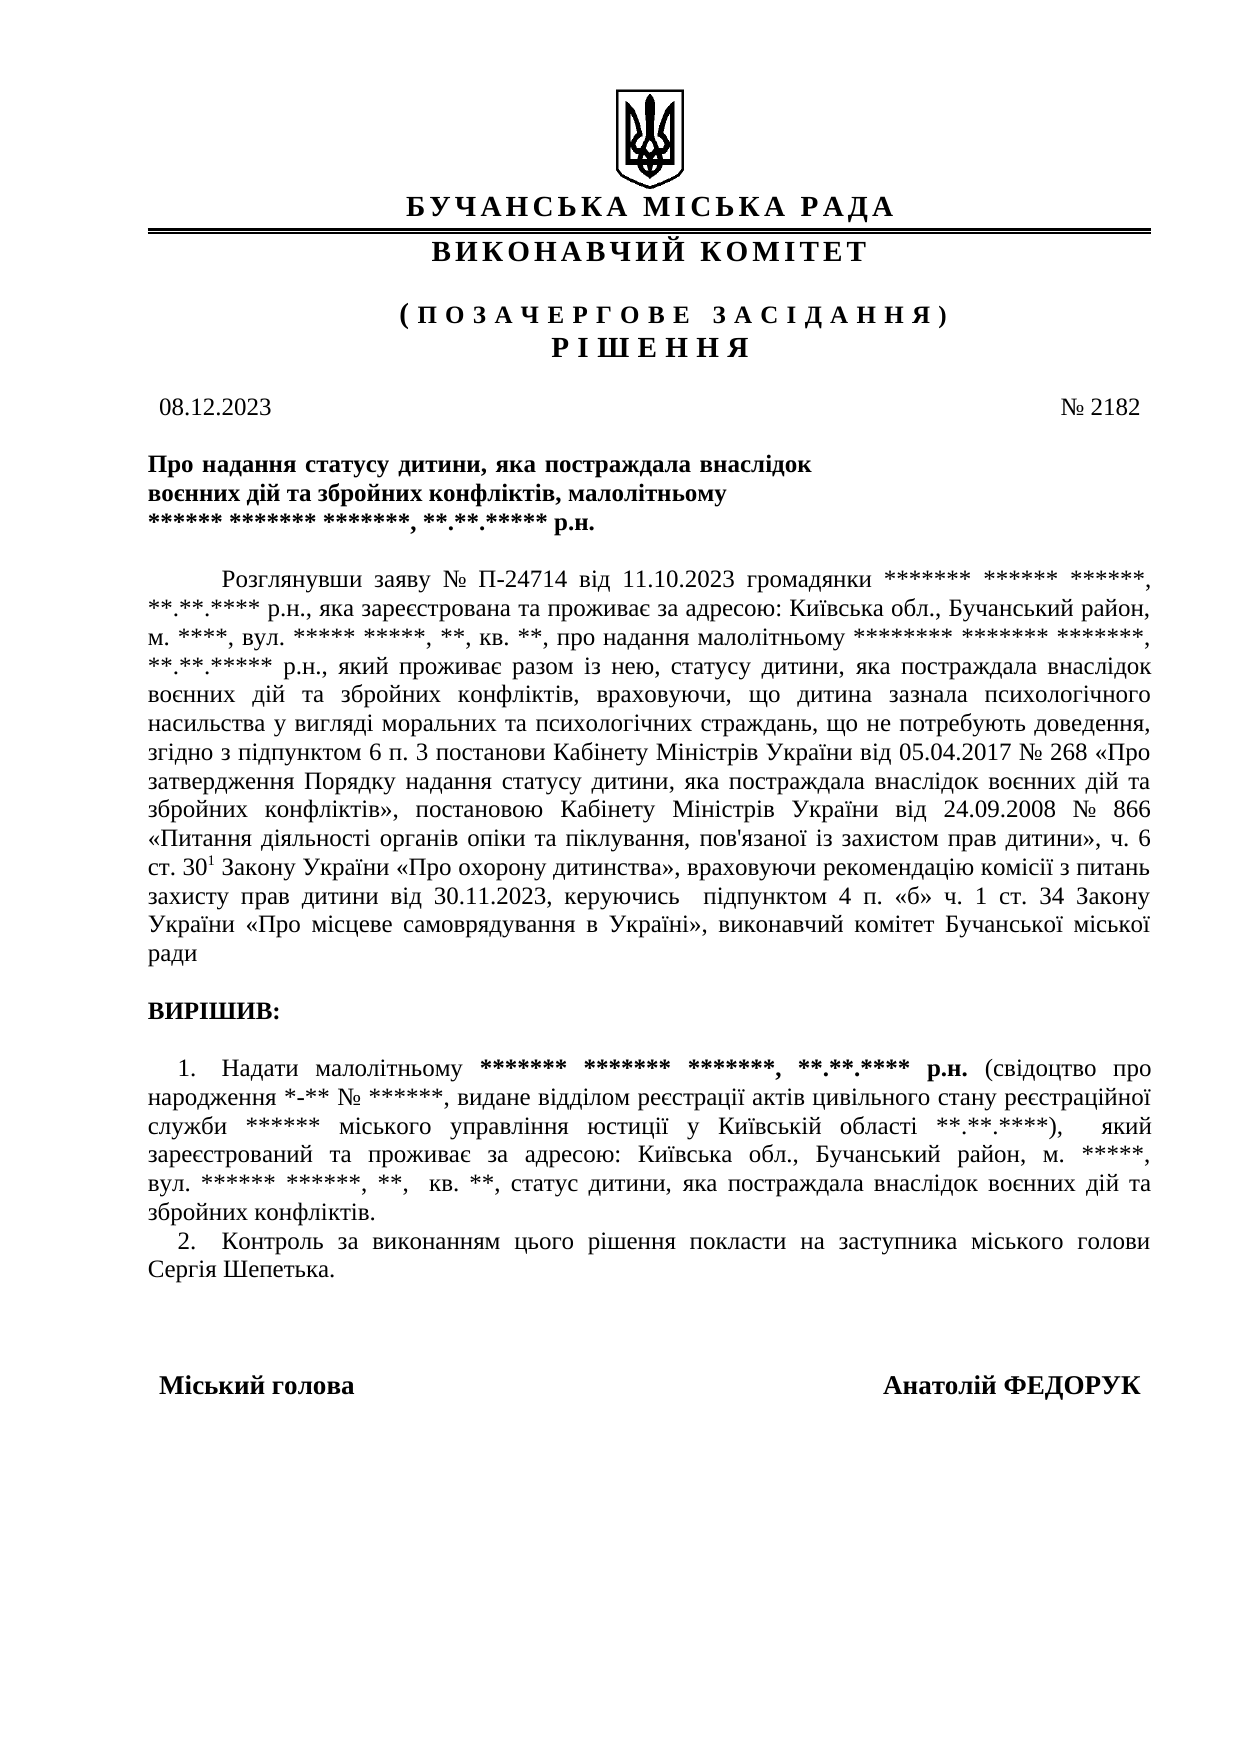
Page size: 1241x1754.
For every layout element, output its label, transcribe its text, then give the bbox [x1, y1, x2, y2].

text ВИРІШИВ: [148, 996, 1152, 1024]
table_header № 2182 [650, 392, 1152, 421]
text БУЧАНСЬКА МІСЬКА РАДА [148, 189, 1152, 223]
text Про надання статусу дитини, яка постраждала внаслідок воєнних дій та збройних конфліктів, малолітньому [148, 449, 812, 507]
list Надати малолітньому ******* ******* *******, **.**.**** р.н. (свідоцтво про народження *-** № ******, видане відділом реєстрації актів цивільного стану реєстраційної служби ****** міського управління юстиції у Київській області **.**.****), який зареєстрований та проживає за адресою: Київська обл., Бучанський район, м. *****, вул. ****** ******, **, кв. **, статус дитини, яка постраждала внаслідок воєнних дій та збройних конфліктів. [148, 1053, 1152, 1226]
table_header Міський голова [148, 1370, 649, 1401]
table_header Анатолій ФЕДОРУК [649, 1370, 1152, 1401]
table_header 08.12.2023 [148, 392, 650, 421]
picture [614, 88, 685, 189]
table_header ВИКОНАВЧИЙ КОМІТЕТ [148, 234, 1151, 296]
text (ПОЗАЧЕРГОВЕ ЗАСІДАННЯ) [148, 296, 1152, 330]
list Контроль за виконанням цього рішення покласти на заступника міського голови Сергія Шепетька. [148, 1226, 1152, 1283]
text ****** ******* *******, **.**.***** р.н. [148, 507, 812, 536]
text Розглянувши заяву № П-24714 від 11.10.2023 громадянки ******* ****** ******, **.**.**** р.н., яка зареєстрована та проживає за адресою: Київська обл., Бучанський район, м. ****, вул. ***** *****, **, кв. **, про надання малолітньому ******** ******* *******, **.**.***** р.н., який проживає разом із нею, статусу дитини, яка постраждала внаслідок воєнних дій та збройних конфліктів, враховуючи, що дитина зазнала психологічного насильства у вигляді моральних та психологічних страждань, що не потребують доведення, згідно з підпунктом 6 п. 3 постанови Кабінету Міністрів України від 05.04.2017 № 268 «Про затвердження Порядку надання статусу дитини, яка постраждала внаслідок воєнних дій та збройних конфліктів», постановою Кабінету Міністрів України від 24.09.2008 № 866 «Питання діяльності органів опіки та піклування, пов'язаної із захистом прав дитини», ч. 6 ст. 301 Закону України «Про охорону дитинства», враховуючи рекомендацію комісії з питань захисту прав дитини від 30.11.2023, керуючись підпунктом 4 п. «б» ч. 1 ст. 34 Закону України «Про місцеве самоврядування в Україні», виконавчий комітет Бучанської міської ради [148, 564, 1152, 967]
text РІШЕННЯ [148, 330, 1152, 363]
